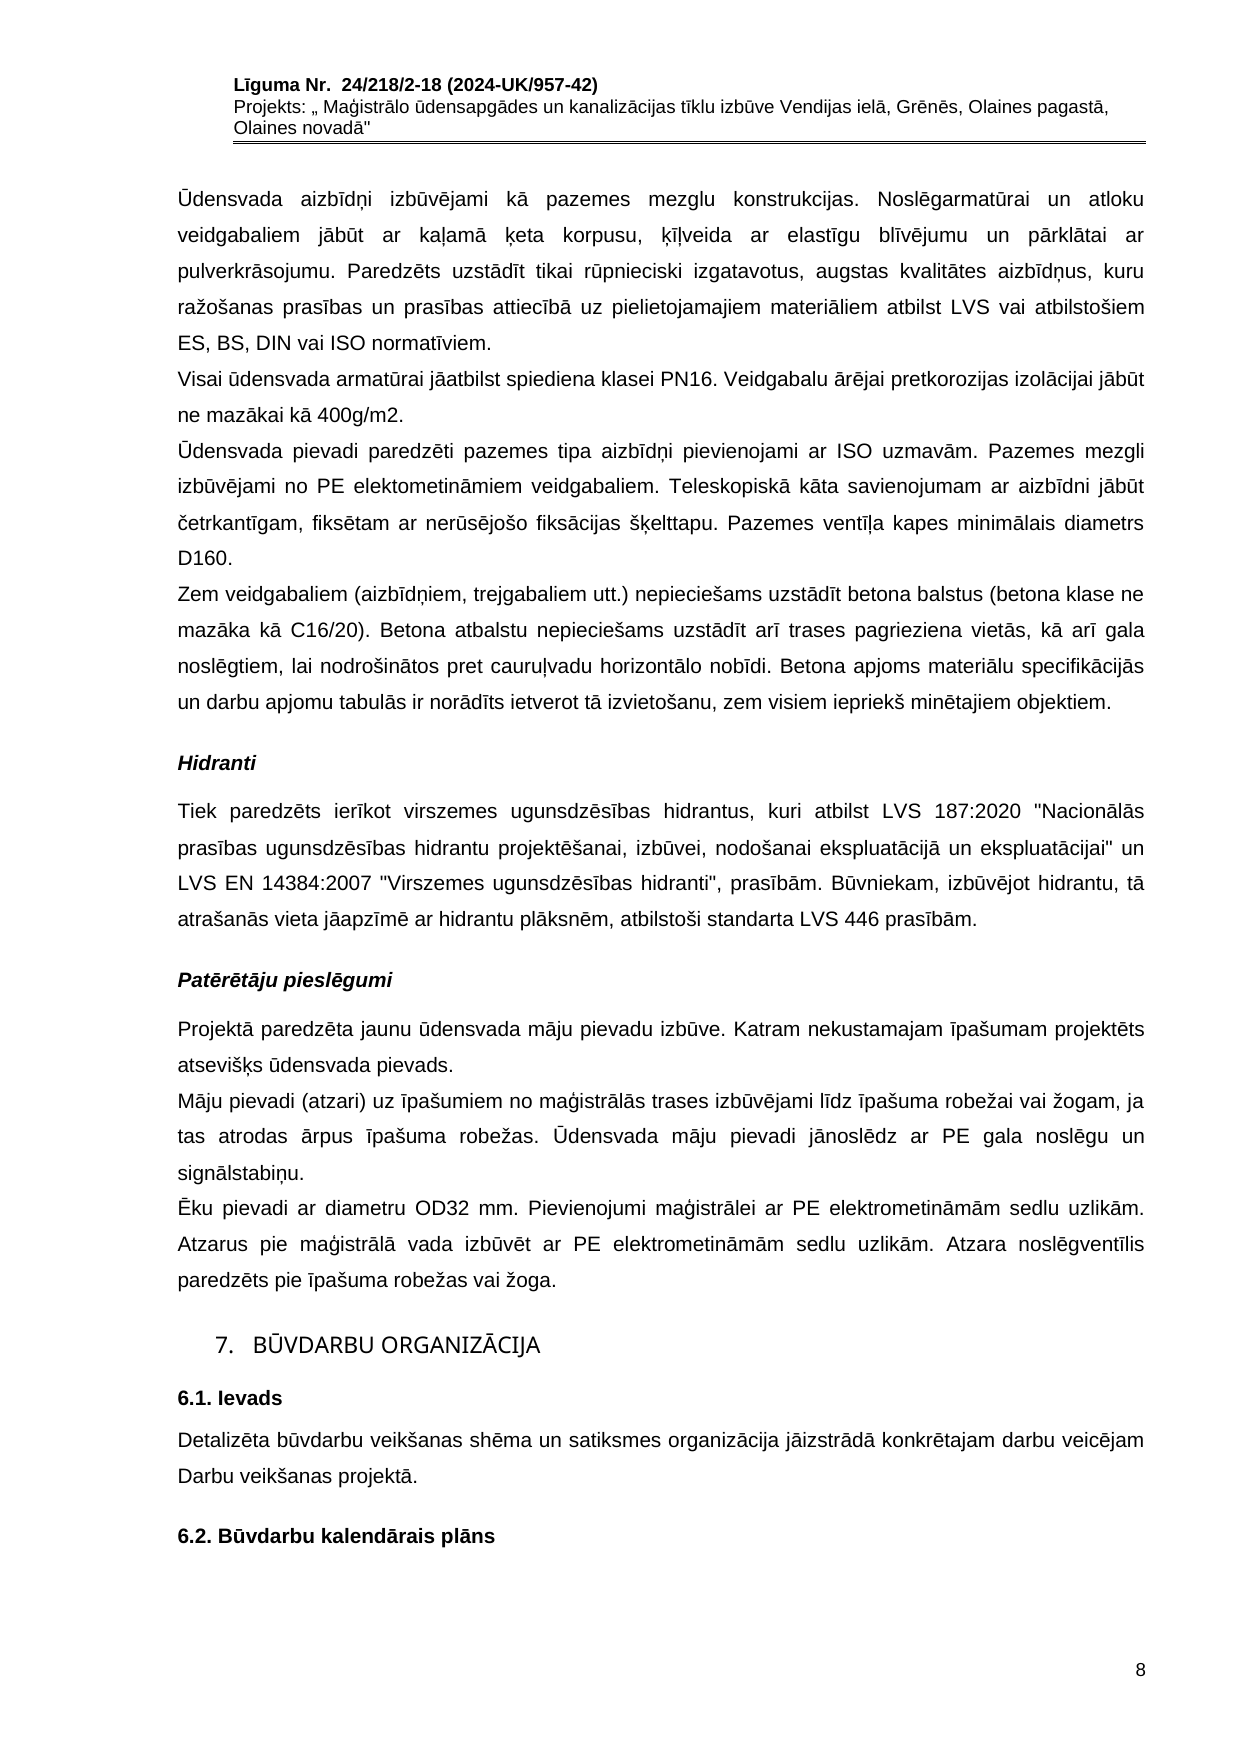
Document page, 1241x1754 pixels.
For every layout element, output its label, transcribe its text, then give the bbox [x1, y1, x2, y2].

text Projektā paredzēta jaunu ūdensvada māju pievadu izbūve. Katram nekustamajam īpašumam projektēts atsevišķs ūdensvada pievads. [177, 1017, 1146, 1076]
subtitle 6.2. Būvdarbu kalendārais [177, 1524, 1146, 1548]
text Māju pievadi (atzari) uz īpašumiem no maģistrālās trases izbūvējami līdz īpašuma robežai vai žogam, ja tas atrodas ārpus īpašuma robežas. Ūdensvada māju pievadi jānoslēdz ar PE gala noslēgu un signālstabiņu. [177, 1088, 1146, 1184]
subtitle 6.1. Ievads [177, 1385, 1146, 1409]
text Detalizēta būvdarbu veikšanas shēma un satiksmes organizācija jāizstrādā konkrētajam darbu veicējam Darbu veikšanas projektā. [177, 1427, 1146, 1487]
subtitle BŪVDARBU ORGANIZĀCIJA [215, 1329, 1146, 1360]
text Tiek paredzēts ierīkot virszemes ugunsdzēsības hidrantus, kuri atbilst LVS 187:2020 "Nacionālās prasības ugunsdzēsības hidrantu projektēšanai, izbūvei, nodošanai ekspluatācijā un ekspluatācijai" un LVS EN 14384:2007 "Virszemes ugunsdzēsības hidranti", prasībām. Būvniekam, izbūvējot hidrantu, tā atrašanās vieta jāapzīmē ar hidrantu plāksnēm, atbilstoši standarta LVS 446 prasībām. [177, 799, 1146, 931]
text Ēku pievadi ar diametru OD32 mm. Pievienojumi maģistrālei ar PE elektrometināmām sedlu uzlikām. Atzarus pie maģistrālā vada izbūvēt ar PE elektrometināmām sedlu uzlikām. Atzara noslēgventīlis paredzēts pie īpašuma robežas vai žoga. [177, 1196, 1146, 1292]
text Ūdensvada pievadi paredzēti pazemes tipa aizbīdņi pievienojami ar ISO uzmavām. Pazemes mezgli izbūvējami no PE elektometināmiem veidgabaliem. Teleskopiskā kāta savienojumam ar aizbīdni jābūt četrkantīgam, fiksētam ar nerūsējošo fiksācijas šķelttapu. Pazemes ventīļa kapes minimālais diametrs D160. [177, 438, 1146, 570]
subtitle Patērētāju pieslēgumi [177, 968, 1146, 992]
text Visai ūdensvada armatūrai jāatbilst spiediena klasei PN16. Veidgabalu ārējai pretkorozijas izolācijai jābūt ne mazākai kā 400g/m2. [177, 367, 1146, 426]
text Ūdensvada aizbīdņi izbūvējami kā pazemes mezglu konstrukcijas. Noslēgarmatūrai un atloku veidgabaliem jābūt ar kaļamā ķeta korpusu, ķīļveida ar elastīgu blīvējumu un pārklātai ar pulverkrāsojumu. Paredzēts uzstādīt tikai rūpnieciski izgatavotus, augstas kvalitātes aizbīdņus, kuru ražošanas prasības un prasības attiecībā uz pielietojamajiem materiāliem atbilst LVS vai atbilstošiem ES, BS, DIN vai ISO normatīviem. [177, 187, 1146, 354]
subtitle Hidranti [177, 751, 1146, 775]
text Zem veidgabaliem (aizbīdņiem, trejgabaliem utt.) nepieciešams uzstādīt betona balstus (betona klase ne mazāka kā C16/20). Betona atbalstu nepieciešams uzstādīt arī trases pagrieziena vietās, kā arī gala noslēgtiem, lai nodrošinātos pret cauruļvadu horizontālo nobīdi. Betona apjoms materiālu specifikācijās un darbu apjomu tabulās ir norādīts ietverot tā izvietošanu, zem visiem iepriekš minētajiem objektiem. [177, 582, 1146, 714]
